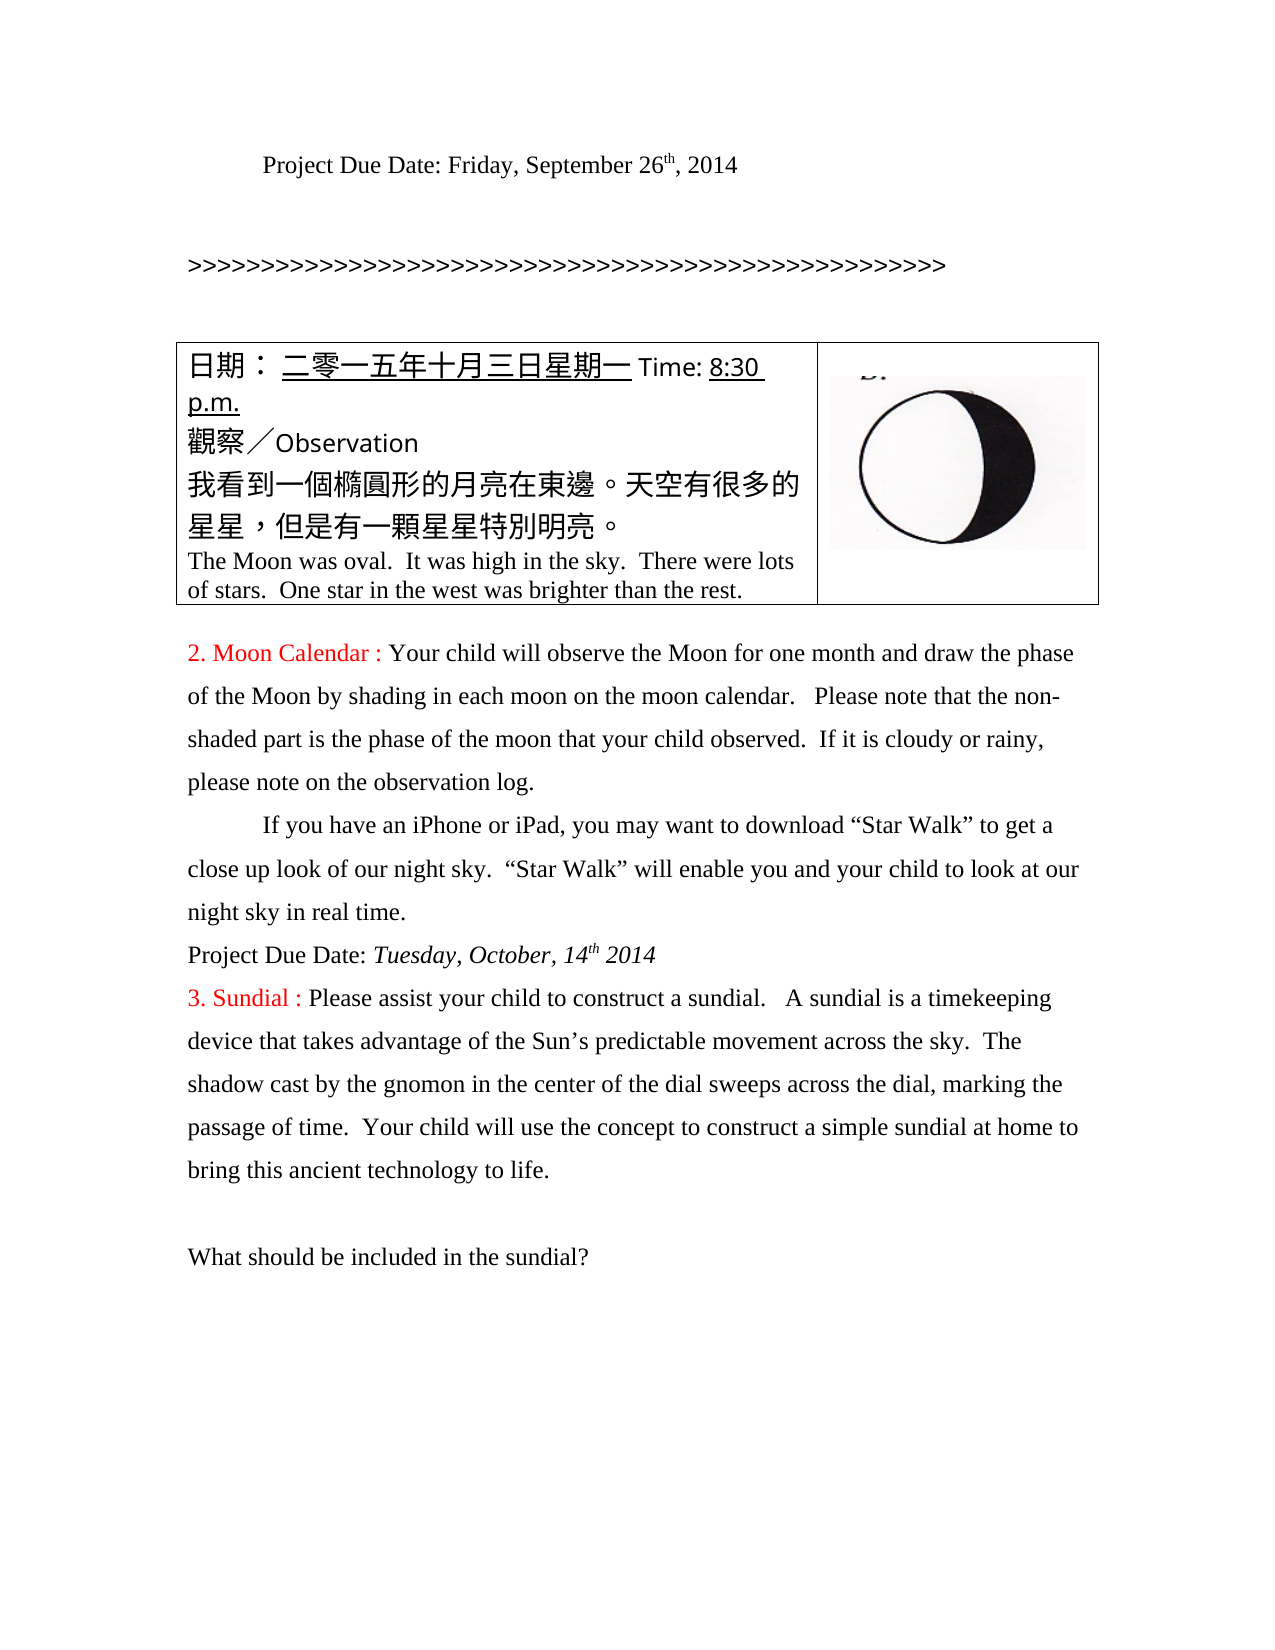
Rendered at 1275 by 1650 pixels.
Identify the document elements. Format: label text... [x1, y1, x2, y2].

text What should be included in the sundial? [187, 1242, 1087, 1271]
text If you have an iPhone or iPad, you may want to download “Star Walk” to get a close up look of our night sky. “Star Walk” will enable you and your child to look at our night sky in real time. [187, 811, 1087, 926]
text Project Due Date: Tuesday, October, 14th 2014 [187, 940, 1087, 969]
text 3. Sundial : Please assist your child to construct a sundial. A sundial is a timekeeping device that takes advantage of the Sun’s predictable movement across the sky. The shadow cast by the gnomon in the center of the dial sweeps across the dial, marking the passage of time. Your child will use the concept to construct a simple sundial at home to bring this ancient technology to life. [187, 983, 1087, 1184]
text 2. Moon Calendar : Your child will observe the Moon for one month and draw the phase of the Moon by shading in each moon on the moon calendar. Please note that the non-shaded part is the phase of the moon that your child observed. If it is cloudy or rainy, please note on the observation log. [187, 638, 1087, 796]
table_header [818, 343, 1098, 603]
picture [829, 376, 1086, 550]
text Project Due Date: Friday, September 26th, 2014 [262, 150, 1087, 179]
text >>>>>>>>>>>>>>>>>>>>>>>>>>>>>>>>>>>>>>>>>>>>>>>>>>>> [187, 251, 1087, 279]
table_header 日期： 二零一五年十月三日星期一 Time: 8:30 p.m. 觀察／Observation 我看到一個橢圓形的月亮在東邊。天空有很多的星星，但是有一顆星星特別明亮。 The Moon was oval. It was high in the sky. There were lots of stars. One star in the west was brighter than the rest. [177, 343, 817, 603]
